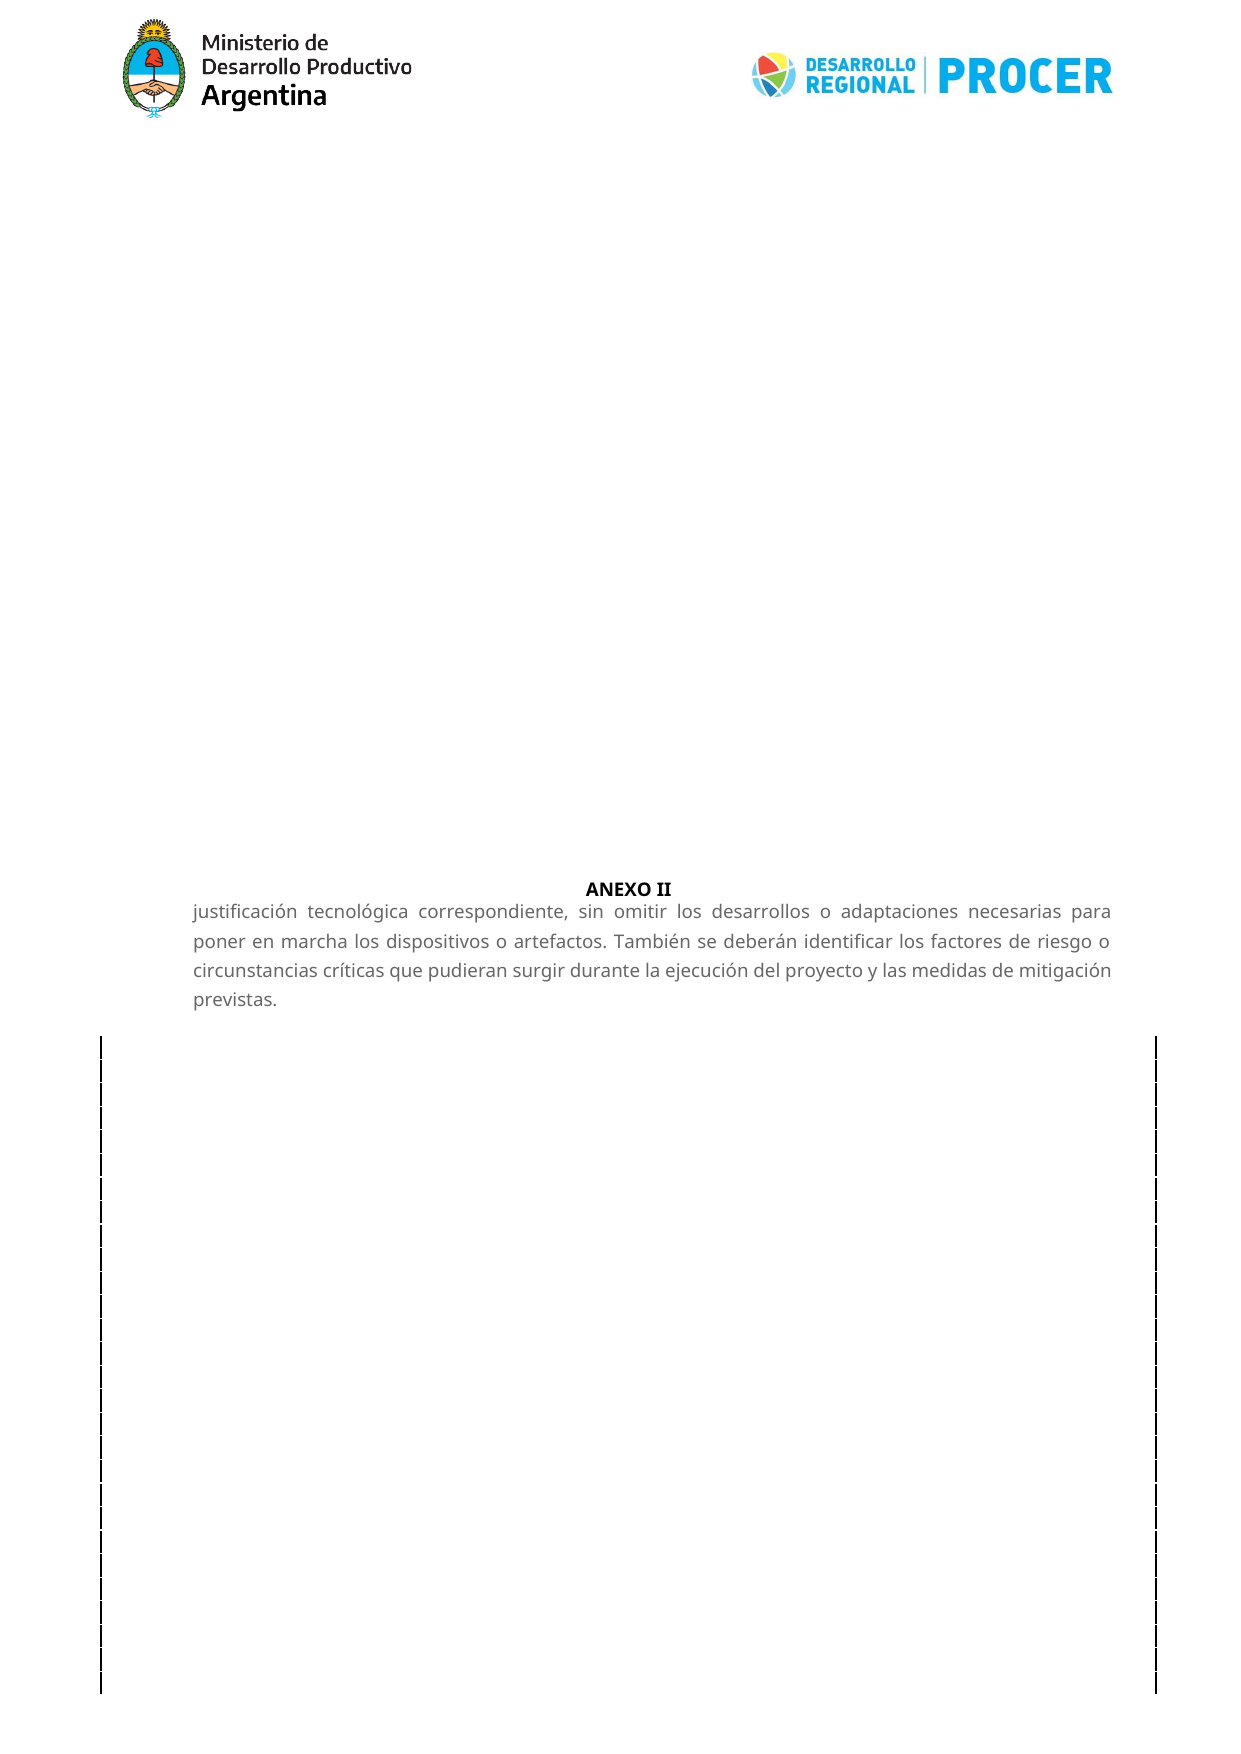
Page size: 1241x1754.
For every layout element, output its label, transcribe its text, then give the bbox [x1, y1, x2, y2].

picture [750, 52, 1113, 99]
picture [122, 18, 412, 118]
text En este punto se debe describir los bienes a adquirir y el esfuerzo necesario para instalarlos, ponerlos a punto y en marcha e integrarlo a los procesos del CT, incluyendo un análisis de alternativas y la justificación tecnológica correspondiente, sin omitir los desarrollos o adaptaciones necesarias para poner en marcha los dispositivos o artefactos. También se deberán identificar los factores de riesgo o circunstancias críticas que pudieran surgir durante la ejecución del proyecto y las medidas de mitigación previstas. [193, 899, 1112, 1012]
